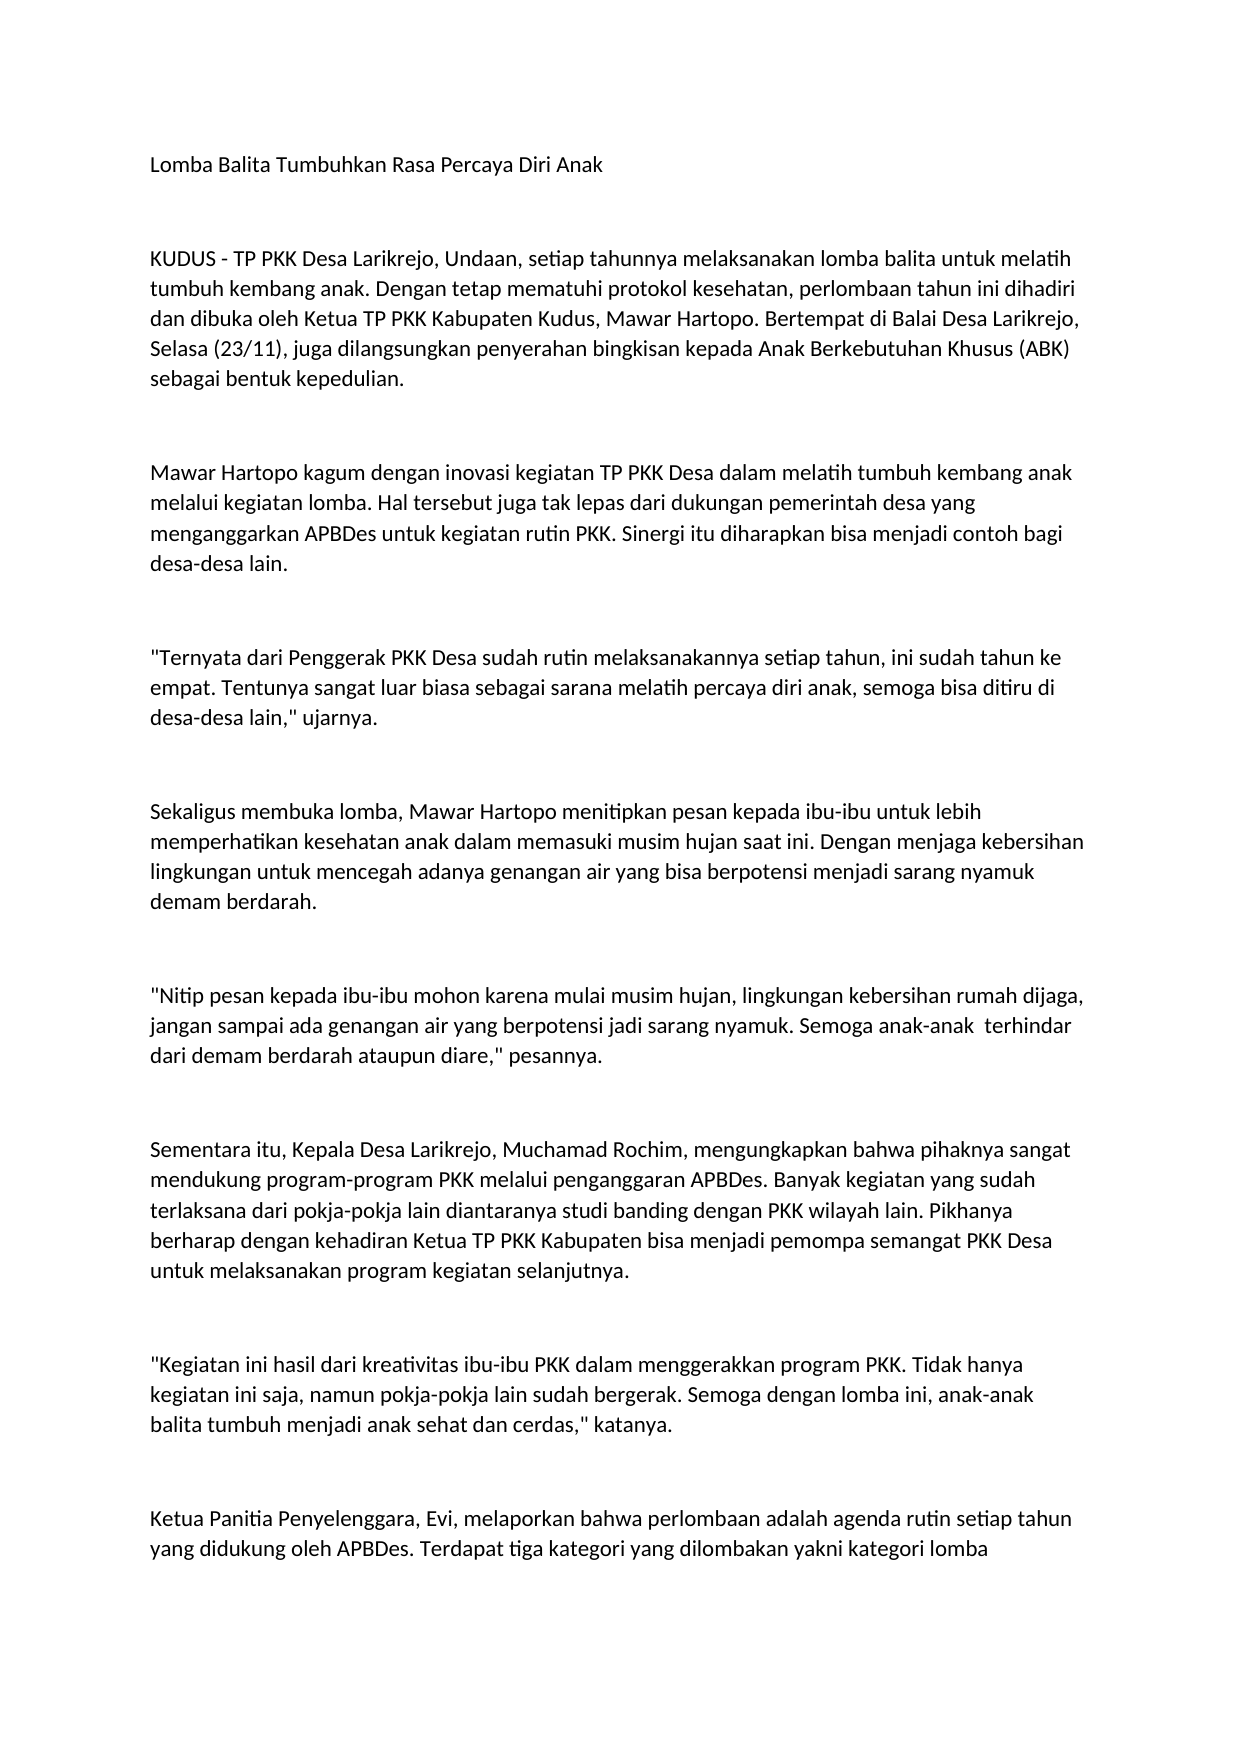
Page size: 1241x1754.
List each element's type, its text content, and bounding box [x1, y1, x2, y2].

text "Kegiatan ini hasil dari kreativitas ibu-ibu PKK dalam menggerakkan program PKK. Tidak hanya kegiatan ini saja, namun pokja-pokja lain sudah bergerak. Semoga dengan lomba ini, anak-anak balita tumbuh menjadi anak sehat dan cerdas," katanya. [150, 1350, 1090, 1438]
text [150, 1504, 1090, 1562]
text KUDUS - TP PKK Desa Larikrejo, Undaan, setiap tahunnya melaksanakan lomba balita untuk melatih tumbuh kembang anak. Dengan tetap mematuhi protokol kesehatan, perlombaan tahun ini dihadiri dan dibuka oleh Ketua TP PKK Kabupaten Kudus, Mawar Hartopo. Bertempat di Balai Desa Larikrejo, Selasa (23/11), juga dilangsungkan penyerahan bingkisan kepada Anak Berkebutuhan Khusus (ABK) sebagai bentuk kepedulian. [150, 244, 1090, 393]
text "Nitip pesan kepada ibu-ibu mohon karena mulai musim hujan, lingkungan kebersihan rumah dijaga, jangan sampai ada genangan air yang berpotensi jadi sarang nyamuk. Semoga anak-anak terhindar dari demam berdarah ataupun diare," pesannya. [150, 981, 1090, 1070]
text Lomba Balita Tumbuhkan Rasa Percaya Diri Anak [150, 150, 1090, 178]
text "Ternyata dari Penggerak PKK Desa sudah rutin melaksanakannya setiap tahun, ini sudah tahun ke empat. Tentunya sangat luar biasa sebagai sarana melatih percaya diri anak, semoga bisa ditiru di desa-desa lain," ujarnya. [150, 643, 1090, 731]
text Mawar Hartopo kagum dengan inovasi kegiatan TP PKK Desa dalam melatih tumbuh kembang anak melalui kegiatan lomba. Hal tersebut juga tak lepas dari dukungan pemerintah desa yang menganggarkan APBDes untuk kegiatan rutin PKK. Sinergi itu diharapkan bisa menjadi contoh bagi desa-desa lain. [150, 458, 1090, 577]
text Sementara itu, Kepala Desa Larikrejo, Muchamad Rochim, mengungkapkan bahwa pihaknya sangat mendukung program-program PKK melalui penganggaran APBDes. Banyak kegiatan yang sudah terlaksana dari pokja-pokja lain diantaranya studi banding dengan PKK wilayah lain. Pikhanya berharap dengan kehadiran Ketua TP PKK Kabupaten bisa menjadi pemompa semangat PKK Desa untuk melaksanakan program kegiatan selanjutnya. [150, 1135, 1090, 1284]
text Sekaligus membuka lomba, Mawar Hartopo menitipkan pesan kepada ibu-ibu untuk lebih memperhatikan kesehatan anak dalam memasuki musim hujan saat ini. Dengan menjaga kebersihan lingkungan untuk mencegah adanya genangan air yang bisa berpotensi menjadi sarang nyamuk demam berdarah. [150, 797, 1090, 916]
